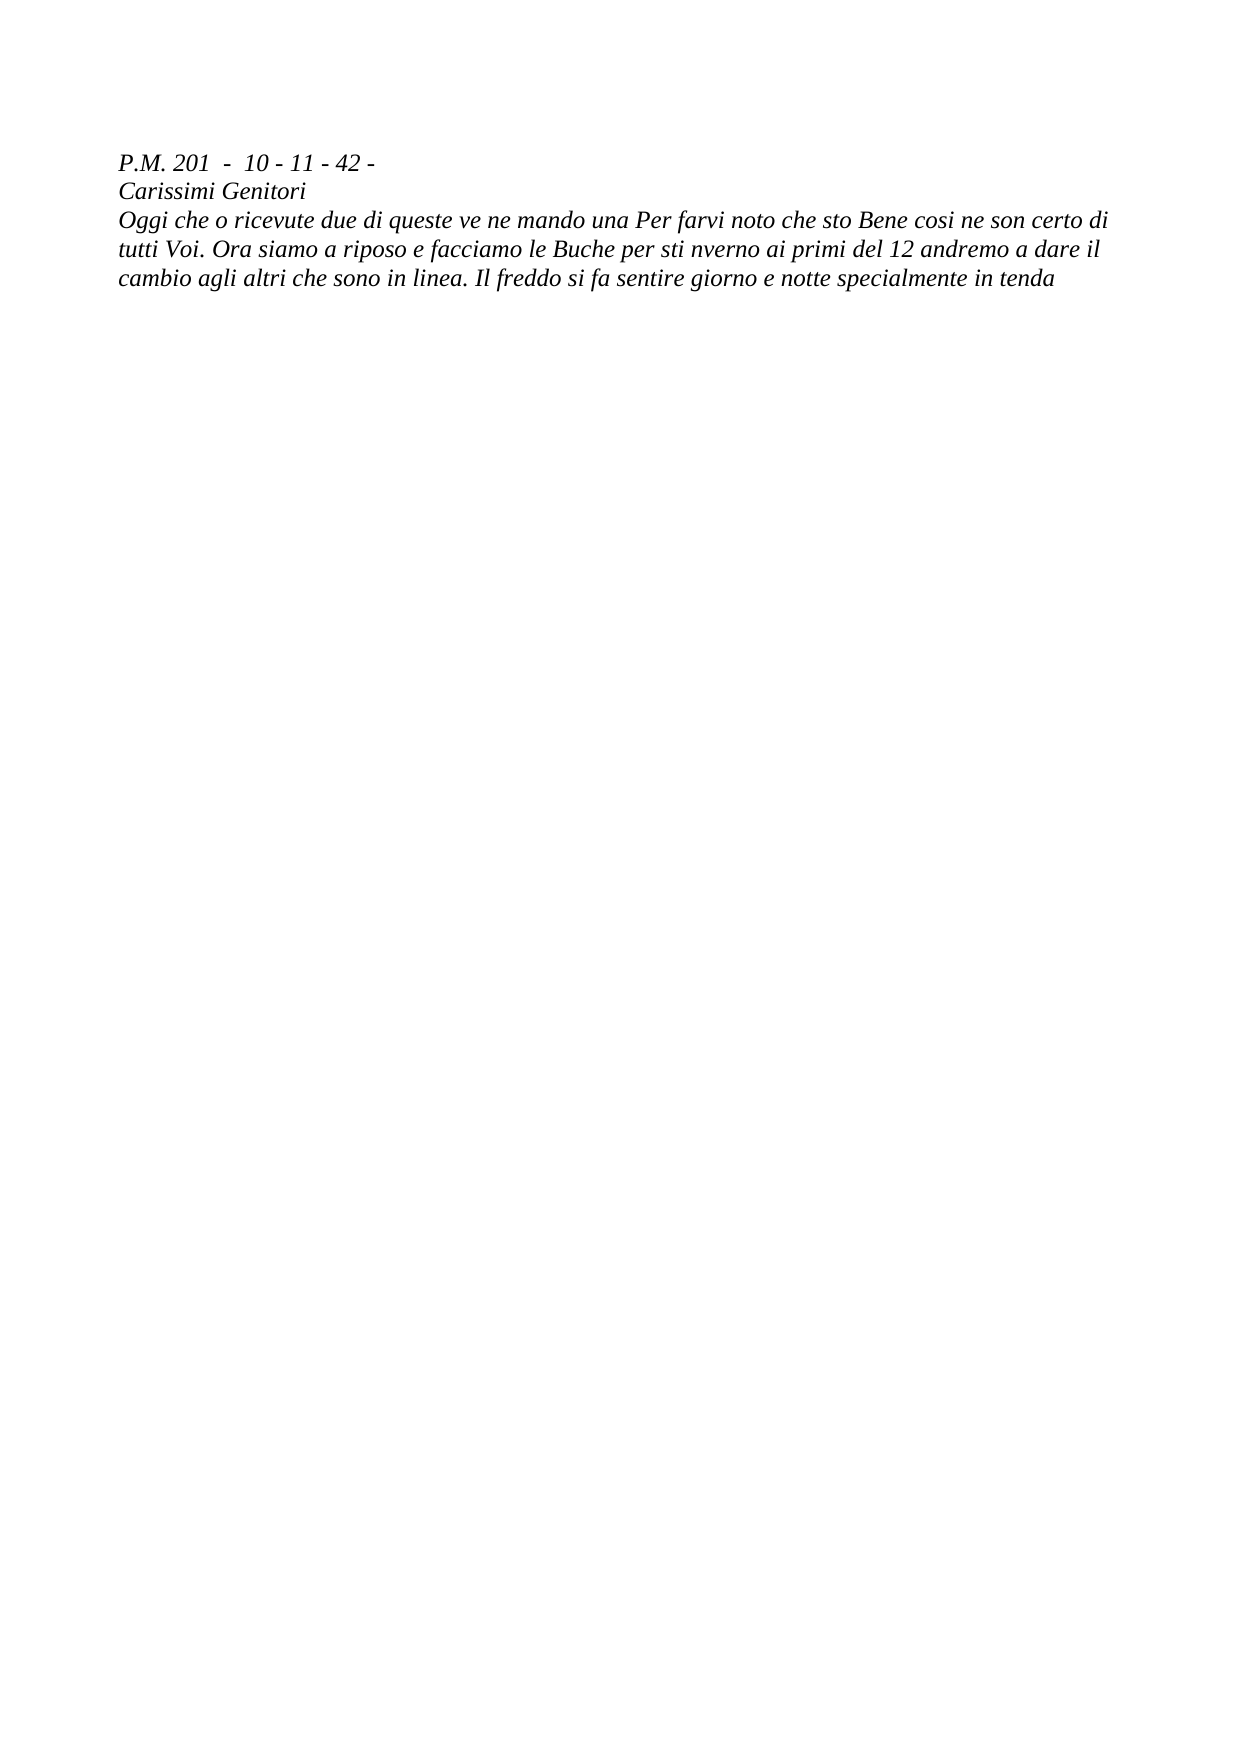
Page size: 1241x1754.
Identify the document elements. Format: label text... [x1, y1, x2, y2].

text Oggi che o ricevute due di queste ve ne mando una Per farvi noto che sto Bene cosi ne son certo di tutti Voi. Ora siamo a riposo e facciamo le Buche per sti nverno ai primi del 12 andremo a dare il cambio agli altri che sono in linea. Il freddo si fa sentire giorno e notte specialmente in tenda [118, 205, 1122, 291]
text P.M. 201 - 10 - 11 - 42 - [118, 148, 1122, 176]
text Carissimi Genitori [118, 176, 1122, 205]
